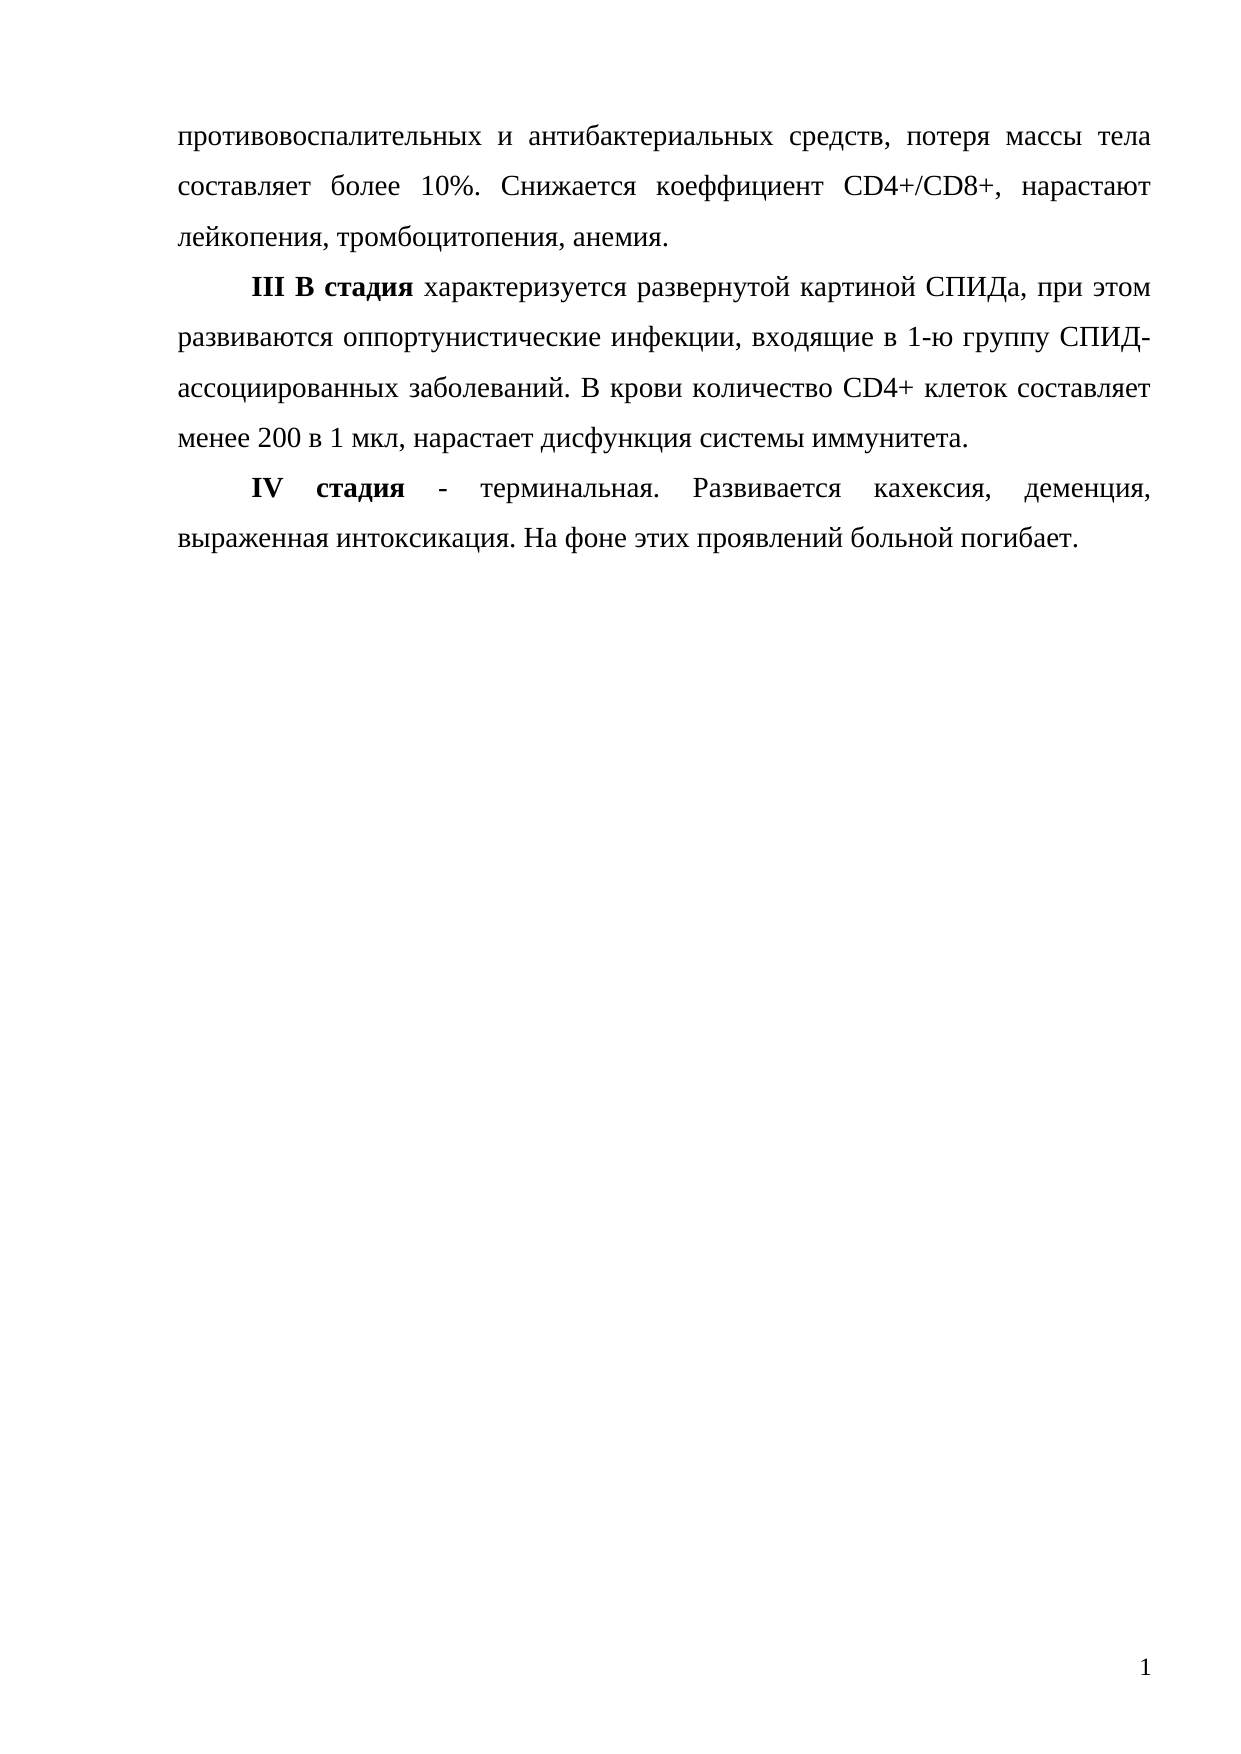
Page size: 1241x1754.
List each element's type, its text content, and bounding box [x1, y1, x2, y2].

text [177, 118, 1152, 252]
text IV стадия - терминальная. Развивается кахексия, деменция, выраженная интоксикация. На фоне этих проявлений больной погибает. [177, 470, 1152, 554]
text ІІІ В стадия характеризуется развернутой картиной СПИДа, при этом развиваются оппортунистические инфекции, входящие в 1-ю группу СПИД-ассоциированных заболеваний. В крови количество CD4+ клеток составляет менее 200 в 1 мкл, нарастает дисфункция системы иммунитета. [177, 269, 1152, 453]
